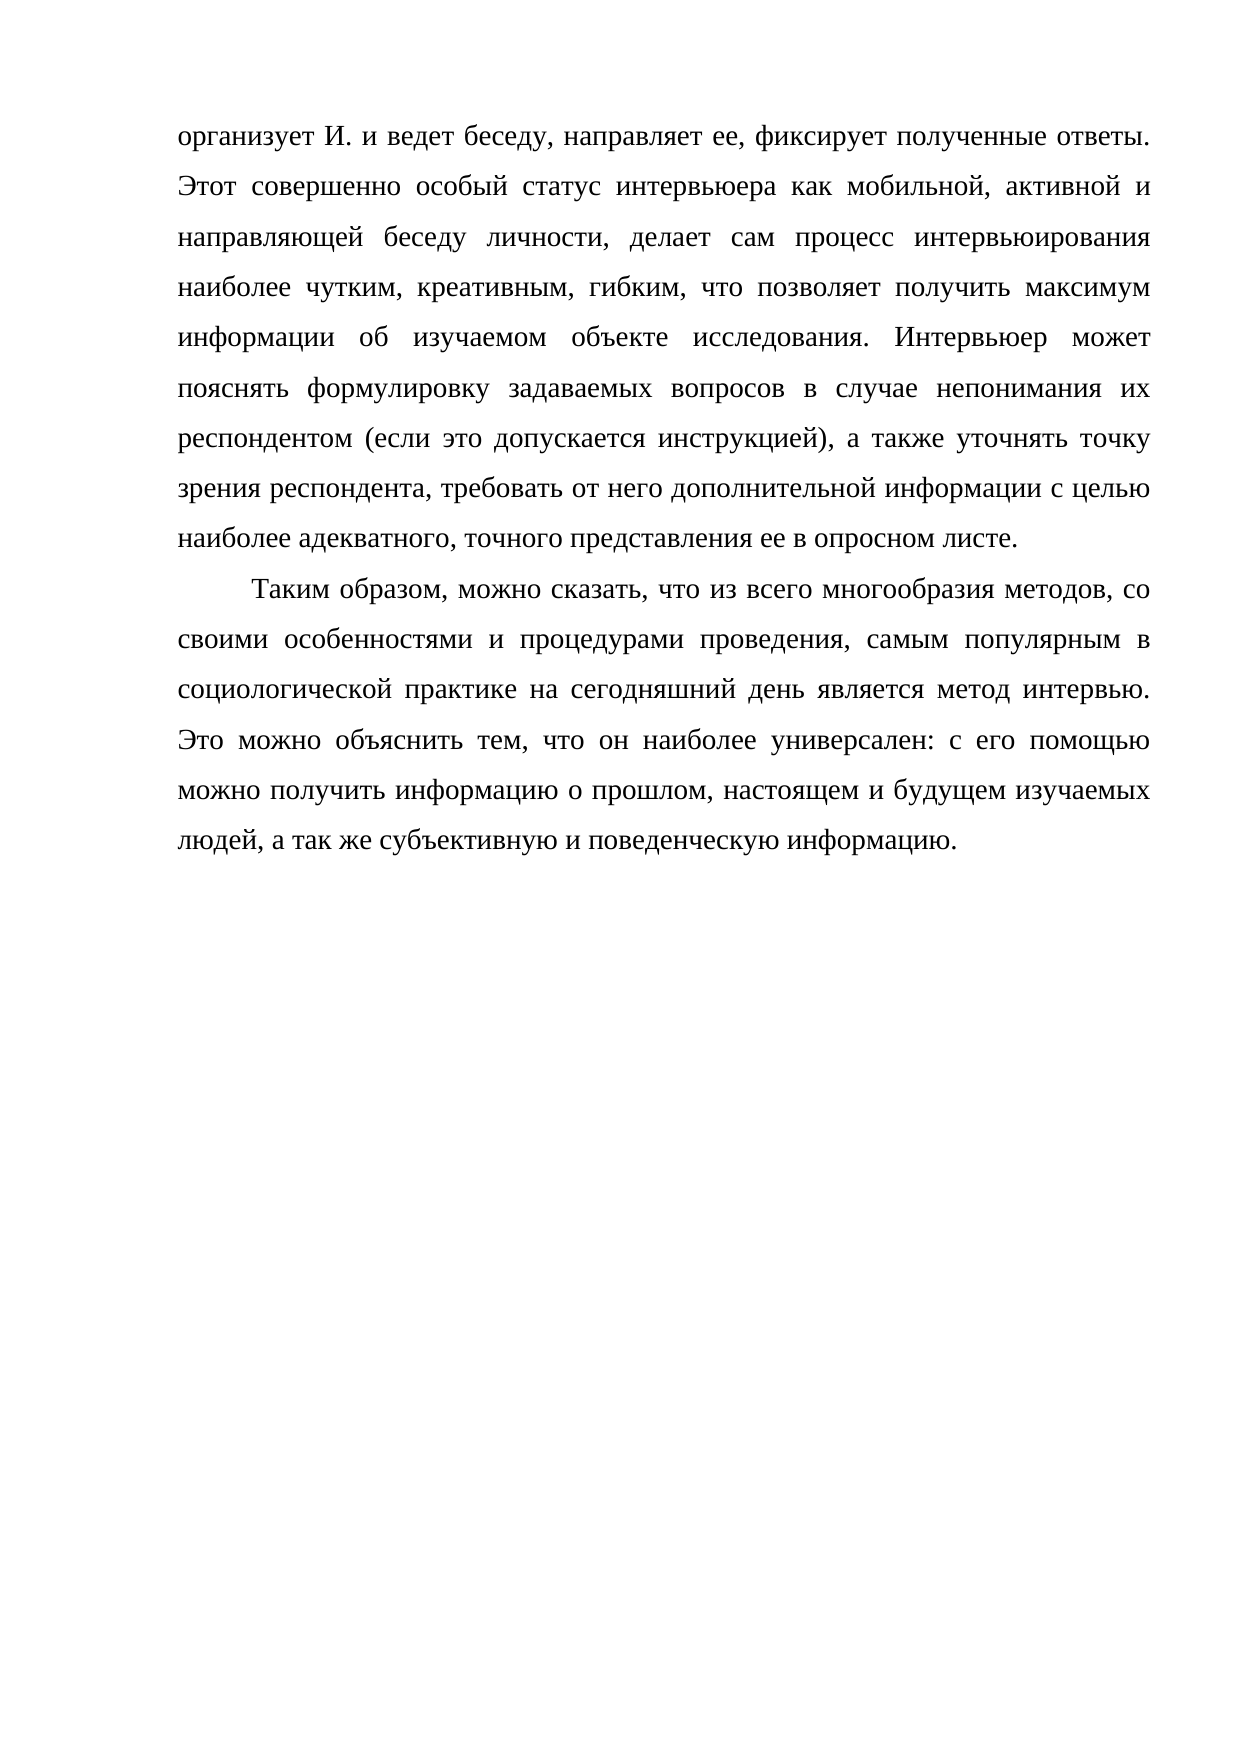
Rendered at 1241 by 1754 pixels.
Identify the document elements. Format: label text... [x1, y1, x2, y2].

text Таким образом, можно сказать, что из всего многообразия методов, со своими особенностями и процедурами проведения, самым популярным в социологической практике на сегодняшний день является метод интервью. Это можно объяснить тем, что он наиболее универсален: с его помощью можно получить информацию о прошлом, настоящем и будущем изучаемых людей, а так же субъективную и поведенческую информацию. [177, 571, 1152, 856]
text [177, 118, 1152, 554]
